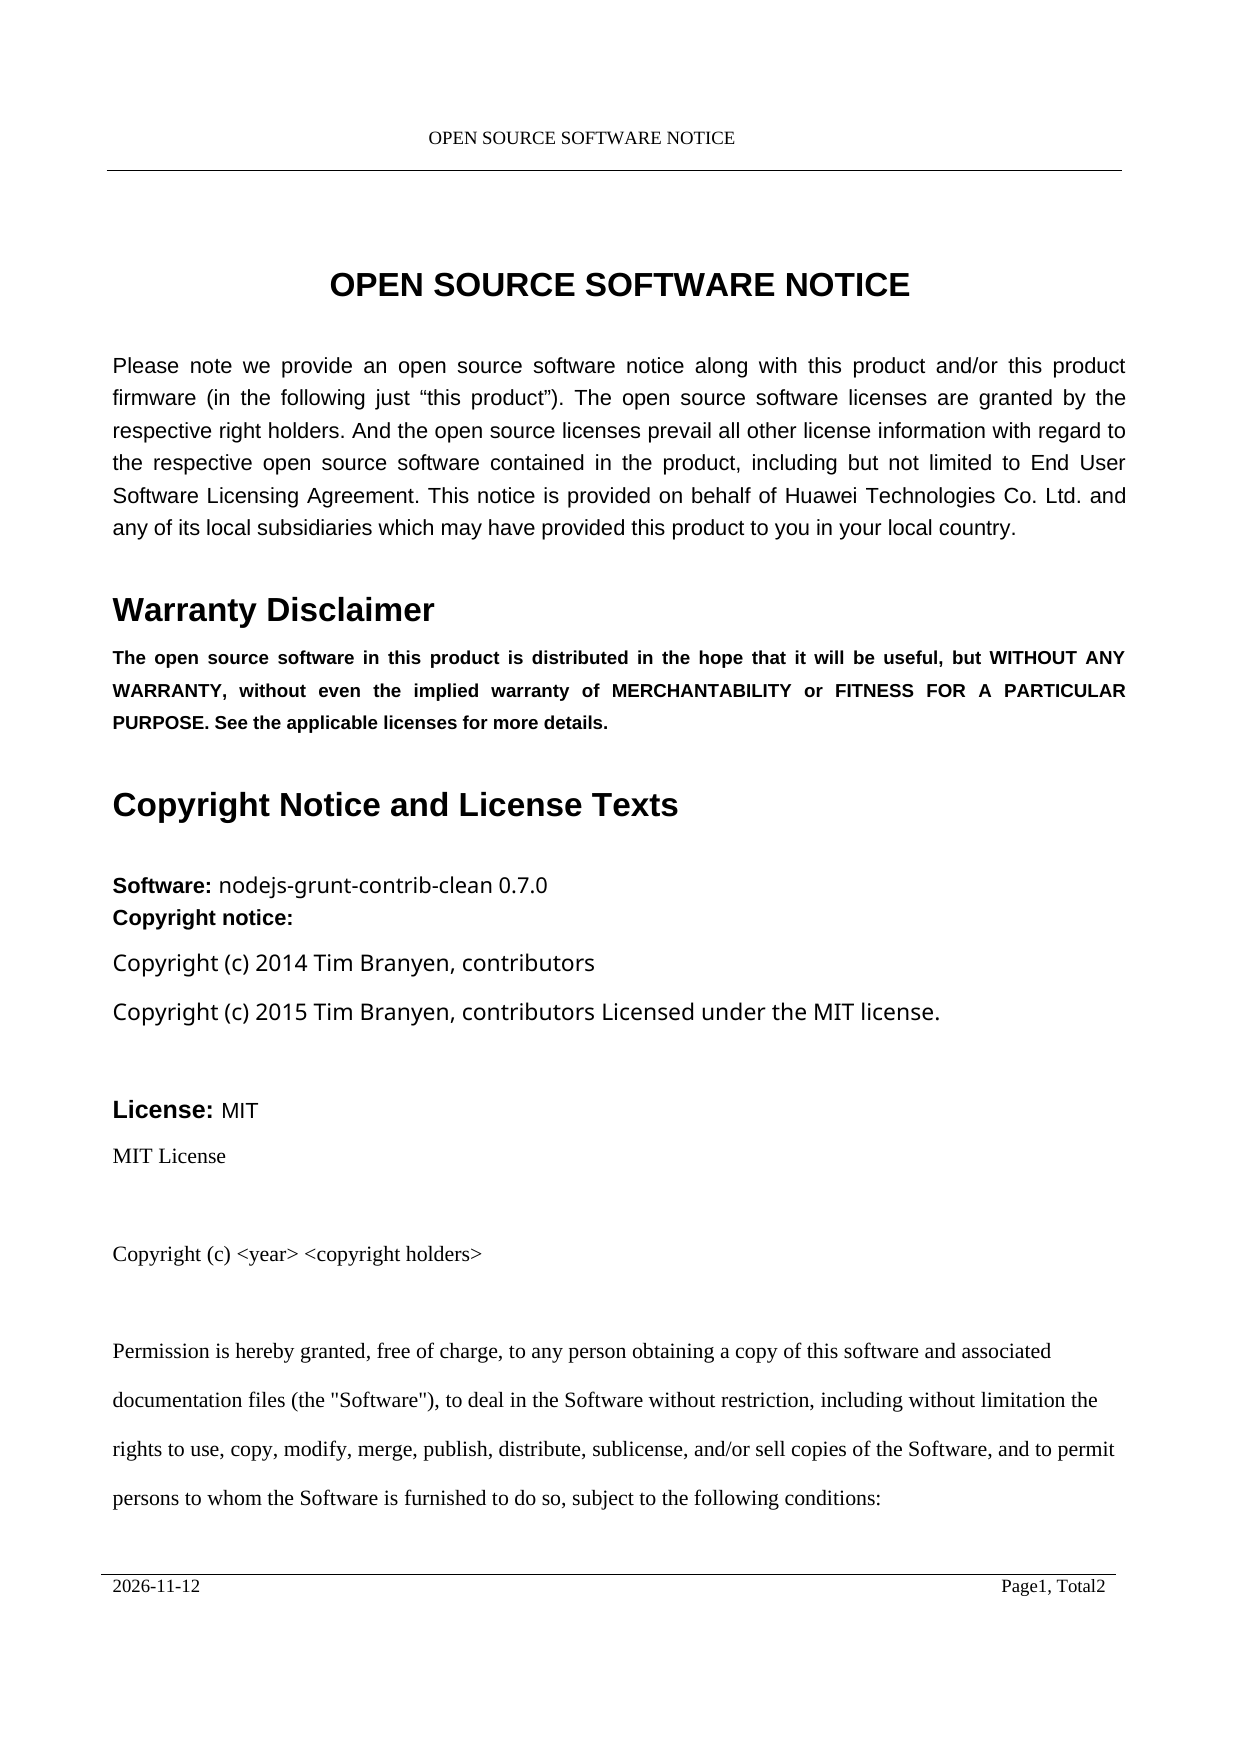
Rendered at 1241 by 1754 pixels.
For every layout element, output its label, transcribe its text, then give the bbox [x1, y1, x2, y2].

text Copyright Notice and License Texts [112, 771, 1128, 836]
text Please note we provide an open source software notice along with this product and/or this product firmware (in the following just “this product”). The open source software licenses are granted by the respective right holders. And the open source licenses prevail all other license information with regard to the respective open source software contained in the product, including but not limited to End User Software Licensing Agreement. This notice is provided on behalf of Huawei Technologies Co. Ltd. and any of its local subsidiaries which may have provided this product to you in your local country. [112, 349, 1128, 544]
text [112, 1140, 1128, 1513]
text The open source software in this product is distributed in the hope that it will be useful, but WITHOUT ANY WARRANTY, without even the implied warranty of MERCHANTABILITY or FITNESS FOR A PARTICULAR PURPOSE. See the applicable licenses for more details. [112, 641, 1128, 739]
text OPEN SOURCE SOFTWARE NOTICE [112, 251, 1128, 316]
text License: MIT [112, 1093, 1128, 1125]
text Copyright notice: [112, 901, 1128, 934]
text Warranty Disclaimer [112, 576, 1128, 641]
text Copyright (c) 2014 Tim Branyen, contributors Copyright (c) 2015 Tim Branyen, contributors Licensed under the MIT license. [112, 947, 1128, 1077]
text Software: nodejs-grunt-contrib-clean 0.7.0 [112, 869, 1128, 901]
